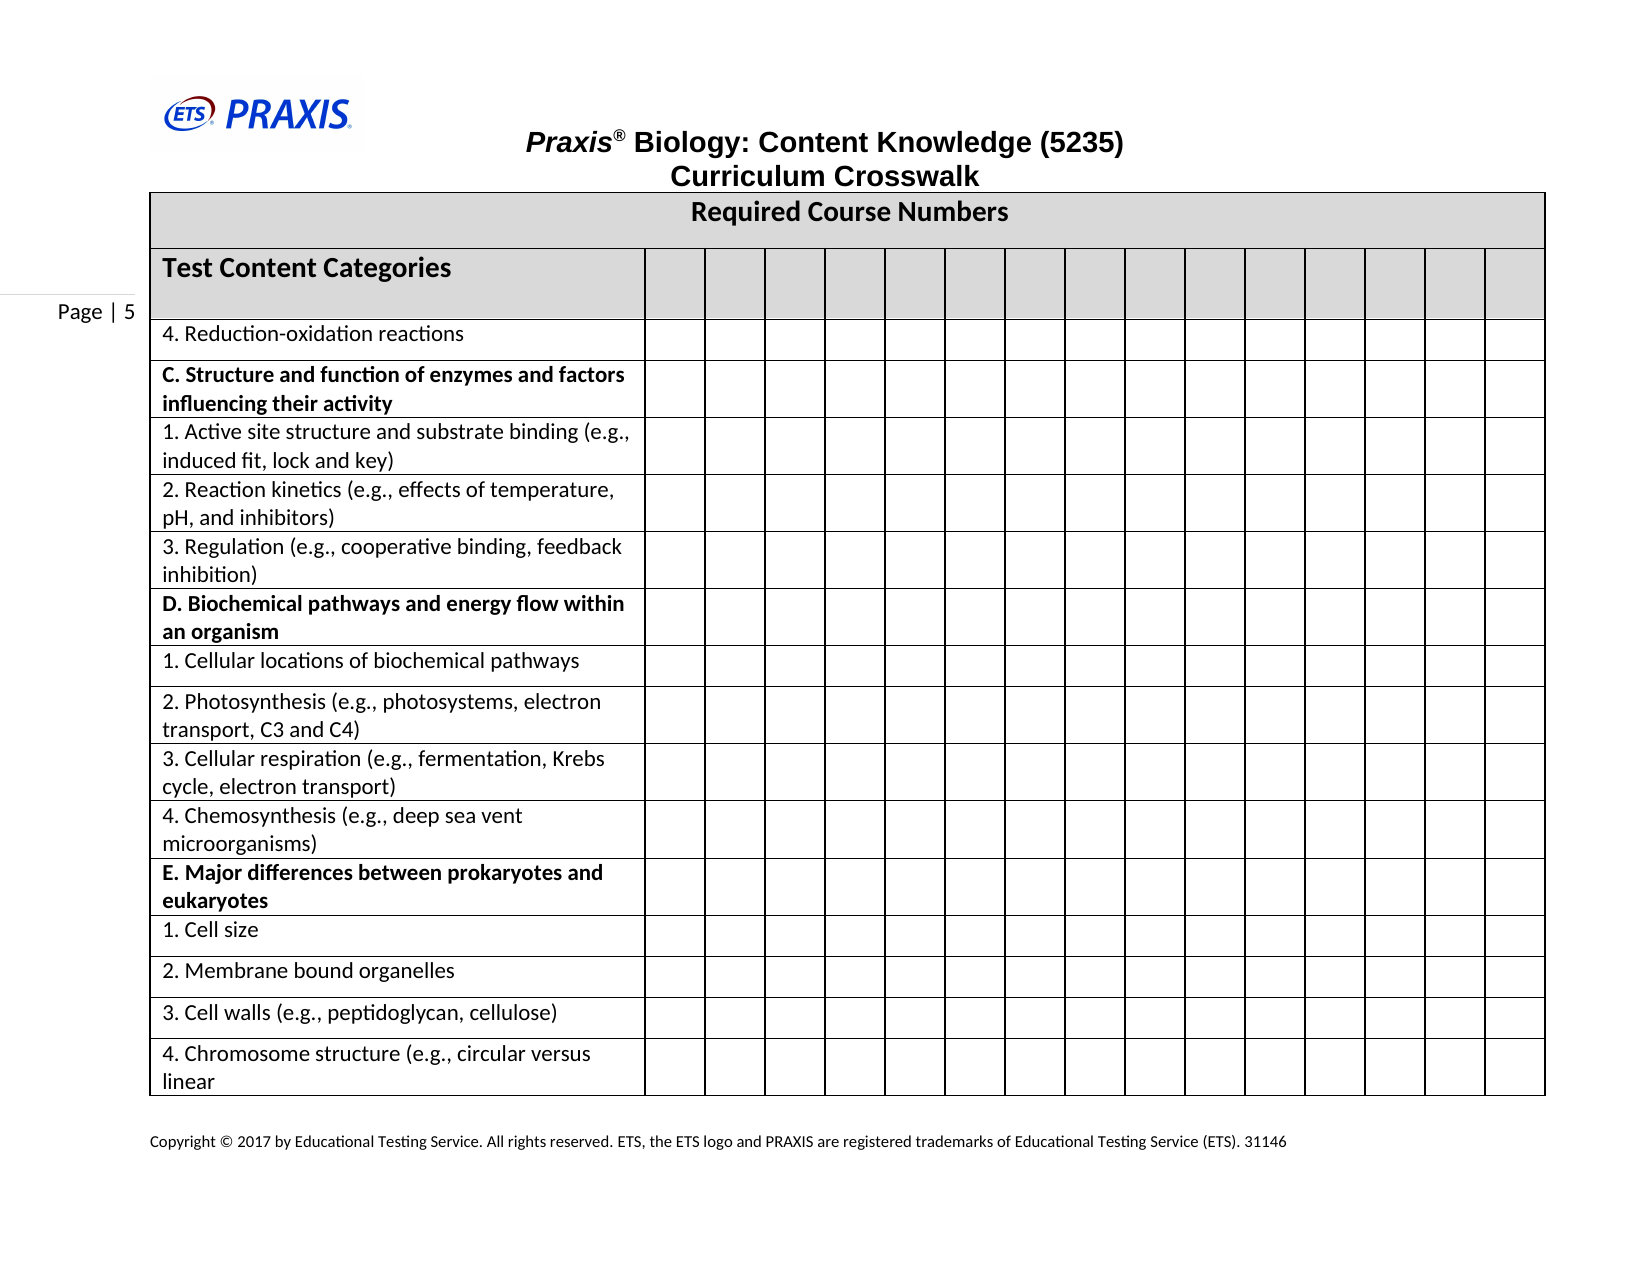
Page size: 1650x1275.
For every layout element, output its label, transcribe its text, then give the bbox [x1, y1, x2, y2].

table_cell [1006, 916, 1064, 956]
table_cell [646, 532, 704, 588]
table_cell 2. Photosynthesis (e.g., photosystems, electron transport, C3 and C4) [151, 687, 644, 743]
table_cell [766, 859, 824, 914]
table_cell [646, 998, 704, 1038]
table_cell [1306, 916, 1364, 956]
table_cell [826, 744, 884, 800]
table_cell [1246, 744, 1304, 800]
table_cell [766, 687, 824, 743]
table_cell [1306, 957, 1364, 997]
table_cell 2. Reaction kinetics (e.g., effects of temperature, pH, and inhibitors) [151, 475, 644, 531]
table_cell [1366, 859, 1424, 914]
table_cell [1426, 320, 1484, 359]
table_cell [1246, 801, 1304, 857]
table_cell [766, 532, 824, 588]
table_cell [1126, 957, 1184, 997]
table_cell [1306, 646, 1364, 686]
table_cell [1126, 418, 1184, 474]
table_cell 3. Regulation (e.g., cooperative binding, feedback inhibition) [151, 532, 644, 588]
table_cell [1426, 998, 1484, 1038]
table_cell [1306, 859, 1364, 914]
table_cell [1366, 320, 1424, 359]
table_cell [1246, 859, 1304, 914]
table_cell [766, 744, 824, 800]
table_cell [1246, 998, 1304, 1038]
table_cell [706, 418, 764, 474]
table_cell [1486, 687, 1544, 743]
table_cell [646, 249, 704, 318]
table_cell 4. Chromosome structure (e.g., circular versus linear [151, 1039, 644, 1095]
table_cell [1426, 475, 1484, 531]
table_cell [1246, 646, 1304, 686]
table_cell [706, 361, 764, 417]
table_cell [886, 646, 944, 686]
table_cell [946, 589, 1004, 645]
table_cell D. Biochemical pathways and energy flow within an organism [151, 589, 644, 645]
table_cell [1366, 1039, 1424, 1095]
table_cell [1306, 801, 1364, 857]
table_cell [646, 744, 704, 800]
table_cell [1066, 589, 1124, 645]
table_cell [1186, 916, 1244, 956]
table_cell [1246, 418, 1304, 474]
table_cell [1486, 859, 1544, 914]
table_cell [1066, 744, 1124, 800]
table_cell [1186, 532, 1244, 588]
table_cell [946, 249, 1004, 318]
table_cell [886, 744, 944, 800]
table_cell [946, 646, 1004, 686]
table_cell [826, 589, 884, 645]
table_cell [646, 475, 704, 531]
table_cell [1366, 801, 1424, 857]
table_cell [706, 687, 764, 743]
table_cell [706, 744, 764, 800]
table_cell C. Structure and function of enzymes and factors influencing their activity [151, 361, 644, 417]
table_cell [1126, 687, 1184, 743]
table_cell [1186, 1039, 1244, 1095]
table_cell [1366, 646, 1424, 686]
table_cell [706, 916, 764, 956]
table_cell [1126, 475, 1184, 531]
table_cell [1366, 475, 1424, 531]
table_cell [1246, 916, 1304, 956]
table_cell [1366, 998, 1424, 1038]
table_cell [1426, 418, 1484, 474]
table_cell [1186, 361, 1244, 417]
table_cell [1366, 361, 1424, 417]
table_cell [1306, 361, 1364, 417]
table_cell [1306, 532, 1364, 588]
table_cell [1066, 801, 1124, 857]
table_cell [1066, 687, 1124, 743]
table_cell [766, 589, 824, 645]
table_cell [1126, 646, 1184, 686]
table_cell [1186, 744, 1244, 800]
table_cell [646, 646, 704, 686]
table_cell [766, 475, 824, 531]
table_cell [946, 744, 1004, 800]
table_cell [886, 801, 944, 857]
table_cell [766, 418, 824, 474]
table_cell [1366, 687, 1424, 743]
table_cell [1186, 320, 1244, 359]
table_cell [1306, 589, 1364, 645]
table_cell [646, 687, 704, 743]
table_cell 1. Cellular locations of biochemical pathways [151, 646, 644, 686]
table_cell [1066, 320, 1124, 359]
table_cell [886, 859, 944, 914]
table_cell [1126, 998, 1184, 1038]
table_cell [1006, 475, 1064, 531]
table_cell [946, 859, 1004, 914]
table_cell [1246, 687, 1304, 743]
table_cell [1426, 249, 1484, 318]
table_cell [826, 532, 884, 588]
table_cell [1306, 475, 1364, 531]
table_cell [886, 1039, 944, 1095]
table_cell [1486, 320, 1544, 359]
table_cell [706, 320, 764, 359]
table_cell [1306, 1039, 1364, 1095]
table_cell [826, 320, 884, 359]
table_cell [1486, 646, 1544, 686]
table_cell [646, 361, 704, 417]
table_cell [1006, 361, 1064, 417]
picture [150, 75, 364, 153]
table_cell [1306, 418, 1364, 474]
table_cell [706, 589, 764, 645]
table_cell [706, 249, 764, 318]
table_cell [646, 320, 704, 359]
table_cell [1426, 744, 1484, 800]
table_cell [1246, 475, 1304, 531]
table_cell [1186, 418, 1244, 474]
table_cell [1426, 646, 1484, 686]
table_cell [706, 859, 764, 914]
table_cell [946, 998, 1004, 1038]
table_cell [1486, 532, 1544, 588]
table_cell [1066, 957, 1124, 997]
table_cell [1006, 249, 1064, 318]
table_cell [1126, 744, 1184, 800]
table_cell [1366, 957, 1424, 997]
table_cell [826, 475, 884, 531]
table_cell [1186, 687, 1244, 743]
table_cell [1006, 859, 1064, 914]
table_cell [1066, 998, 1124, 1038]
table_cell [1486, 589, 1544, 645]
table_cell 2. Membrane bound organelles [151, 957, 644, 997]
table_cell [1186, 801, 1244, 857]
table_cell [1246, 1039, 1304, 1095]
table_cell [826, 361, 884, 417]
table_cell [766, 249, 824, 318]
table_cell [886, 475, 944, 531]
table_cell [1066, 361, 1124, 417]
table_cell [826, 801, 884, 857]
table_cell [1006, 1039, 1064, 1095]
table_cell [706, 646, 764, 686]
table_cell [1066, 475, 1124, 531]
table_cell [706, 957, 764, 997]
table_cell [1006, 589, 1064, 645]
table_cell [1066, 916, 1124, 956]
table_cell [706, 532, 764, 588]
table_cell 3. Cellular respiration (e.g., fermentation, Krebs cycle, electron transport) [151, 744, 644, 800]
table_cell [1006, 687, 1064, 743]
table_cell [1186, 859, 1244, 914]
table_cell [1426, 801, 1484, 857]
table_cell [1246, 361, 1304, 417]
table_cell [826, 1039, 884, 1095]
table_cell [766, 361, 824, 417]
table_cell [826, 957, 884, 997]
table_cell [1186, 646, 1244, 686]
table_cell [1426, 916, 1484, 956]
table_cell 3. Cell walls (e.g., peptidoglycan, cellulose) [151, 998, 644, 1038]
table_cell [1486, 916, 1544, 956]
table_cell [1126, 320, 1184, 359]
table_cell [1186, 589, 1244, 645]
table_cell [886, 532, 944, 588]
table_cell [1366, 418, 1424, 474]
table_cell [1126, 589, 1184, 645]
table_cell [886, 418, 944, 474]
table_cell [946, 532, 1004, 588]
table_cell Test Content Categories [151, 249, 644, 318]
table_cell [886, 589, 944, 645]
table_cell 1. Cell size [151, 916, 644, 956]
table_cell [1486, 998, 1544, 1038]
table_cell [766, 1039, 824, 1095]
table_cell [1486, 418, 1544, 474]
table_cell [1366, 532, 1424, 588]
table_cell [1006, 532, 1064, 588]
table_cell [946, 1039, 1004, 1095]
table_cell [1306, 744, 1364, 800]
table_cell [1426, 361, 1484, 417]
table_cell [886, 687, 944, 743]
table_cell [1126, 361, 1184, 417]
table_cell [1306, 249, 1364, 318]
table_cell [1126, 532, 1184, 588]
table_cell [1486, 957, 1544, 997]
table_cell [646, 957, 704, 997]
table_cell [826, 687, 884, 743]
table_cell [886, 998, 944, 1038]
table_cell [706, 998, 764, 1038]
table_cell [946, 687, 1004, 743]
table_cell [1486, 249, 1544, 318]
table_cell [1186, 475, 1244, 531]
table_cell [946, 801, 1004, 857]
table_cell [1486, 1039, 1544, 1095]
table_cell [766, 998, 824, 1038]
table_cell [1306, 320, 1364, 359]
table_cell [1366, 916, 1424, 956]
table_cell 4. Reduction-oxidation reactions [151, 320, 644, 359]
table_cell [1486, 361, 1544, 417]
table_cell [1246, 320, 1304, 359]
table_cell [1306, 998, 1364, 1038]
table_cell [646, 801, 704, 857]
table_cell [1426, 687, 1484, 743]
table_cell [886, 957, 944, 997]
table_cell [1426, 532, 1484, 588]
table_cell [1006, 957, 1064, 997]
table_cell [1426, 1039, 1484, 1095]
table_cell [1066, 249, 1124, 318]
table_cell [1126, 859, 1184, 914]
table_cell [1006, 646, 1064, 686]
table_cell [1486, 801, 1544, 857]
table_cell [1006, 320, 1064, 359]
table_cell [1066, 646, 1124, 686]
table_cell [1126, 916, 1184, 956]
table_cell [766, 957, 824, 997]
table_cell [1066, 418, 1124, 474]
table_cell [1426, 859, 1484, 914]
table_cell [886, 361, 944, 417]
table_cell [1006, 418, 1064, 474]
table_cell [1126, 1039, 1184, 1095]
table_cell [1426, 589, 1484, 645]
table_cell [766, 320, 824, 359]
table_cell [1126, 249, 1184, 318]
table_cell [826, 418, 884, 474]
table_cell [886, 249, 944, 318]
table_cell [1366, 589, 1424, 645]
table_cell [826, 249, 884, 318]
table_cell [946, 320, 1004, 359]
table_cell [766, 916, 824, 956]
table_cell [706, 1039, 764, 1095]
table_cell [1306, 687, 1364, 743]
table_cell [706, 801, 764, 857]
table_cell [646, 859, 704, 914]
table_cell [946, 957, 1004, 997]
table_cell [1066, 859, 1124, 914]
table_cell [886, 916, 944, 956]
table_cell E. Major differences between prokaryotes and eukaryotes [151, 859, 644, 914]
table_cell [1246, 249, 1304, 318]
table_cell [946, 475, 1004, 531]
table_cell [826, 646, 884, 686]
table_cell [706, 475, 764, 531]
table_cell [886, 320, 944, 359]
table_cell [826, 916, 884, 956]
table_cell [1486, 475, 1544, 531]
table_cell [646, 589, 704, 645]
table_cell [1186, 957, 1244, 997]
table_cell [646, 418, 704, 474]
table_cell [826, 998, 884, 1038]
table_cell [1186, 998, 1244, 1038]
table_cell [1366, 249, 1424, 318]
table_cell [826, 859, 884, 914]
table_cell 1. Active site structure and substrate binding (e.g., induced fit, lock and key) [151, 418, 644, 474]
table_cell [1246, 532, 1304, 588]
table_cell [946, 361, 1004, 417]
table_cell [1066, 1039, 1124, 1095]
table_cell [946, 916, 1004, 956]
table_cell [946, 418, 1004, 474]
table_cell [1006, 801, 1064, 857]
table_cell [1486, 744, 1544, 800]
table_cell [646, 1039, 704, 1095]
table_cell [1126, 801, 1184, 857]
table_header Required Course Numbers [151, 193, 1544, 248]
table_cell [646, 916, 704, 956]
table_cell [1006, 744, 1064, 800]
table_cell [1426, 957, 1484, 997]
table_cell [1006, 998, 1064, 1038]
table_cell [1246, 957, 1304, 997]
table_cell [766, 646, 824, 686]
table_cell [1246, 589, 1304, 645]
table_cell 4. Chemosynthesis (e.g., deep sea vent microorganisms) [151, 801, 644, 857]
table_cell [1066, 532, 1124, 588]
table_cell [1366, 744, 1424, 800]
table_cell [1186, 249, 1244, 318]
table_cell [766, 801, 824, 857]
